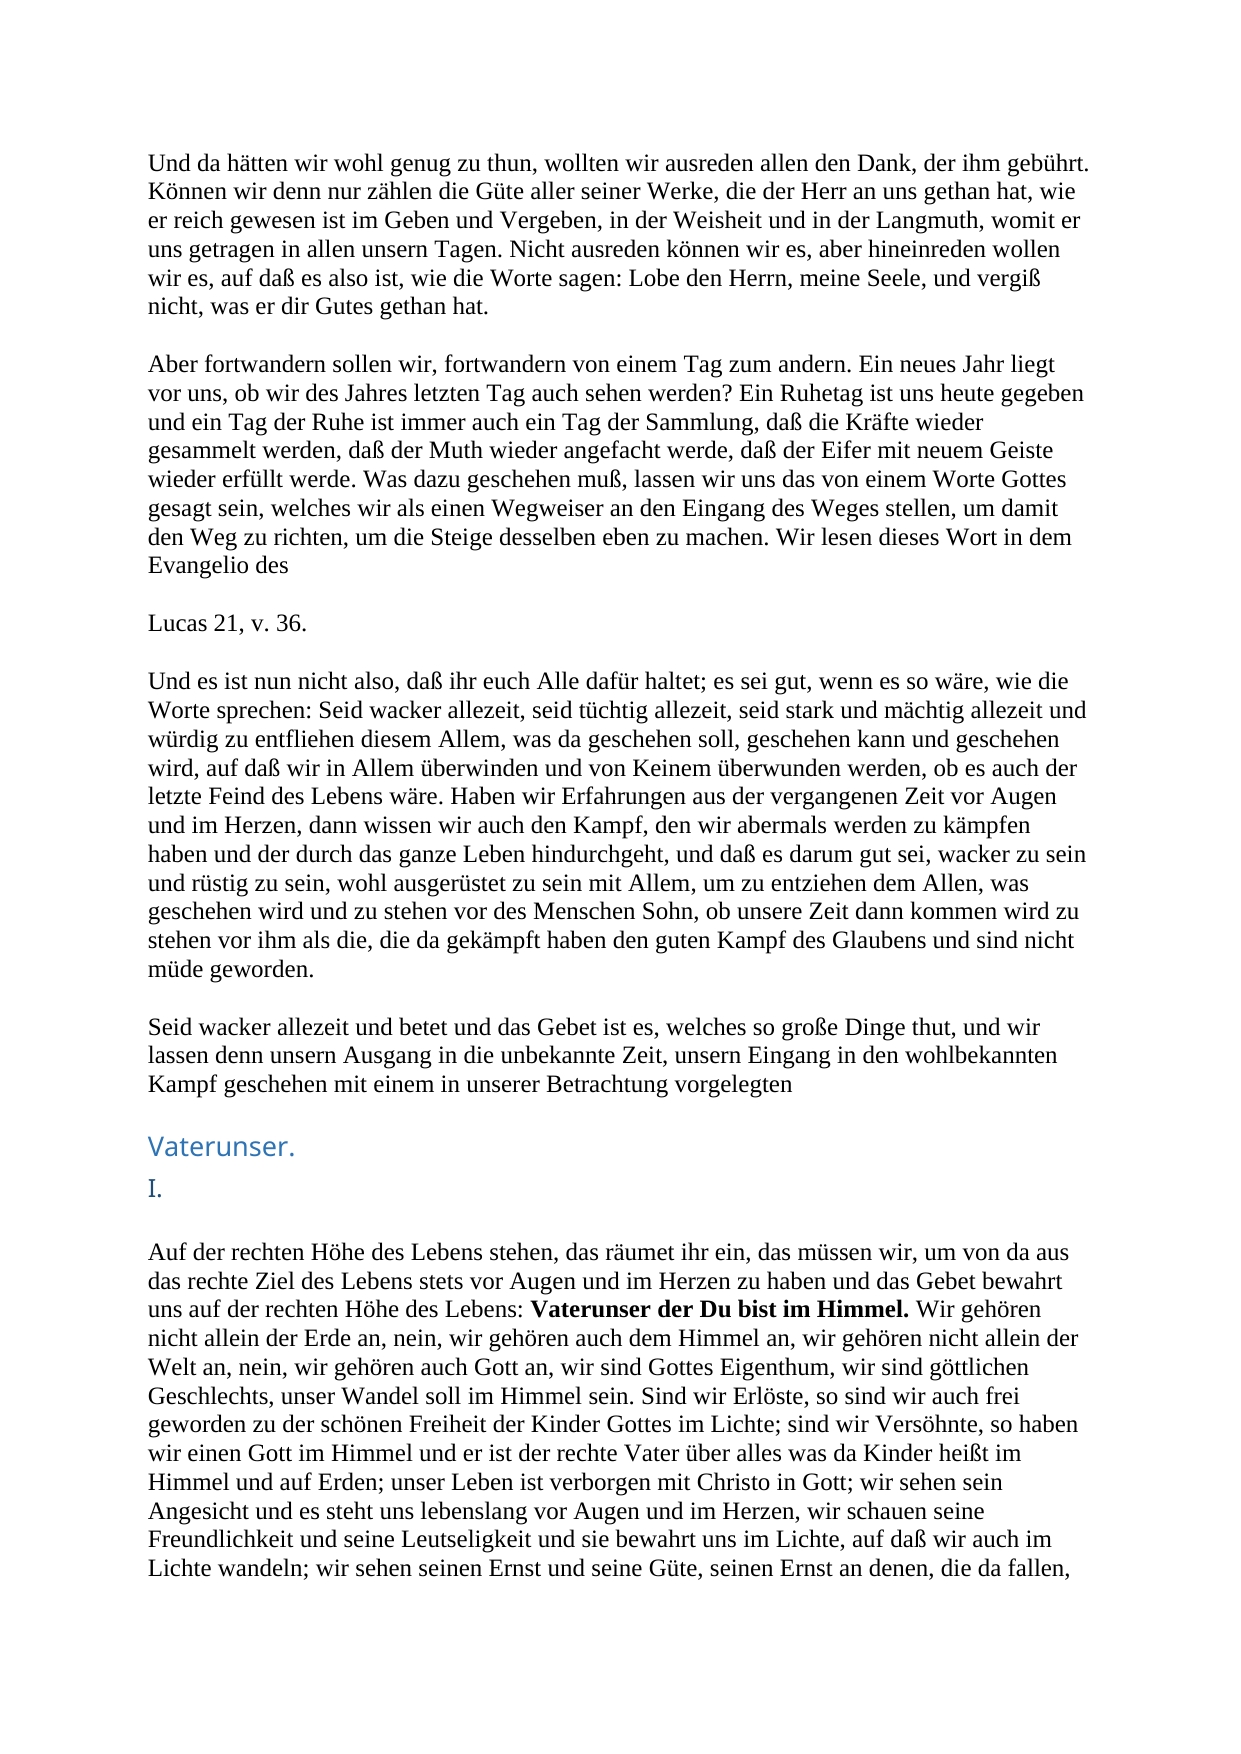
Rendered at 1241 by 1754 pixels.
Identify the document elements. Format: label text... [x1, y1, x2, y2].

text Lucas 21, v. 36. [148, 608, 1093, 637]
text Und es ist nun nicht also, daß ihr euch Alle dafür haltet; es sei gut, wenn es so wäre, wie die Worte sprechen: Seid wacker allezeit, seid tüchtig allezeit, seid stark und mächtig allezeit und würdig zu entfliehen diesem Allem, was da geschehen soll, geschehen kann und geschehen wird, auf daß wir in Allem überwinden und von Keinem überwunden werden, ob es auch der letzte Feind des Lebens wäre. Haben wir Erfahrungen aus der vergangenen Zeit vor Augen und im Herzen, dann wissen wir auch den Kampf, den wir abermals werden zu kämpfen haben und der durch das ganze Leben hindurchgeht, und daß es darum gut sei, wacker zu sein und rüstig zu sein, wohl ausgerüstet zu sein mit Allem, um zu entziehen dem Allen, was geschehen wird und zu stehen vor des Menschen Sohn, ob unsere Zeit dann kommen wird zu stehen vor ihm als die, die da gekämpft haben den guten Kampf des Glaubens und sind nicht müde geworden. [148, 666, 1093, 983]
text Aber fortwandern sollen wir, fortwandern von einem Tag zum andern. Ein neues Jahr liegt vor uns, ob wir des Jahres letzten Tag auch sehen werden? Ein Ruhetag ist uns heute gegeben und ein Tag der Ruhe ist immer auch ein Tag der Sammlung, daß die Kräfte wieder gesammelt werden, daß der Muth wieder angefacht werde, daß der Eifer mit neuem Geiste wieder erfüllt werde. Was dazu geschehen muß, lassen wir uns das von einem Worte Gottes gesagt sein, welches wir als einen Wegweiser an den Eingang des Weges stellen, um damit den Weg zu richten, um die Steige desselben eben zu machen. Wir lesen dieses Wort in dem Evangelio des [148, 349, 1093, 579]
text Und da hätten wir wohl genug zu thun, wollten wir ausreden allen den Dank, der ihm gebührt. Können wir denn nur zählen die Güte aller seiner Werke, die der Herr an uns gethan hat, wie er reich gewesen ist im Geben und Vergeben, in der Weisheit und in der Langmuth, womit er uns getragen in allen unsern Tagen. Nicht ausreden können wir es, aber hineinreden wollen wir es, auf daß es also ist, wie die Worte sagen: Lobe den Herrn, meine Seele, und vergiß nicht, was er dir Gutes gethan hat. [148, 148, 1093, 320]
subtitle Vaterunser. [148, 1127, 1093, 1164]
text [148, 1237, 1093, 1582]
subtitle I. [148, 1171, 1093, 1205]
text Seid wacker allezeit und betet und das Gebet ist es, welches so große Dinge thut, und wir lassen denn unsern Ausgang in die unbekannte Zeit, unsern Eingang in den wohlbekannten Kampf geschehen mit einem in unserer Betrachtung vorgelegten [148, 1012, 1093, 1098]
